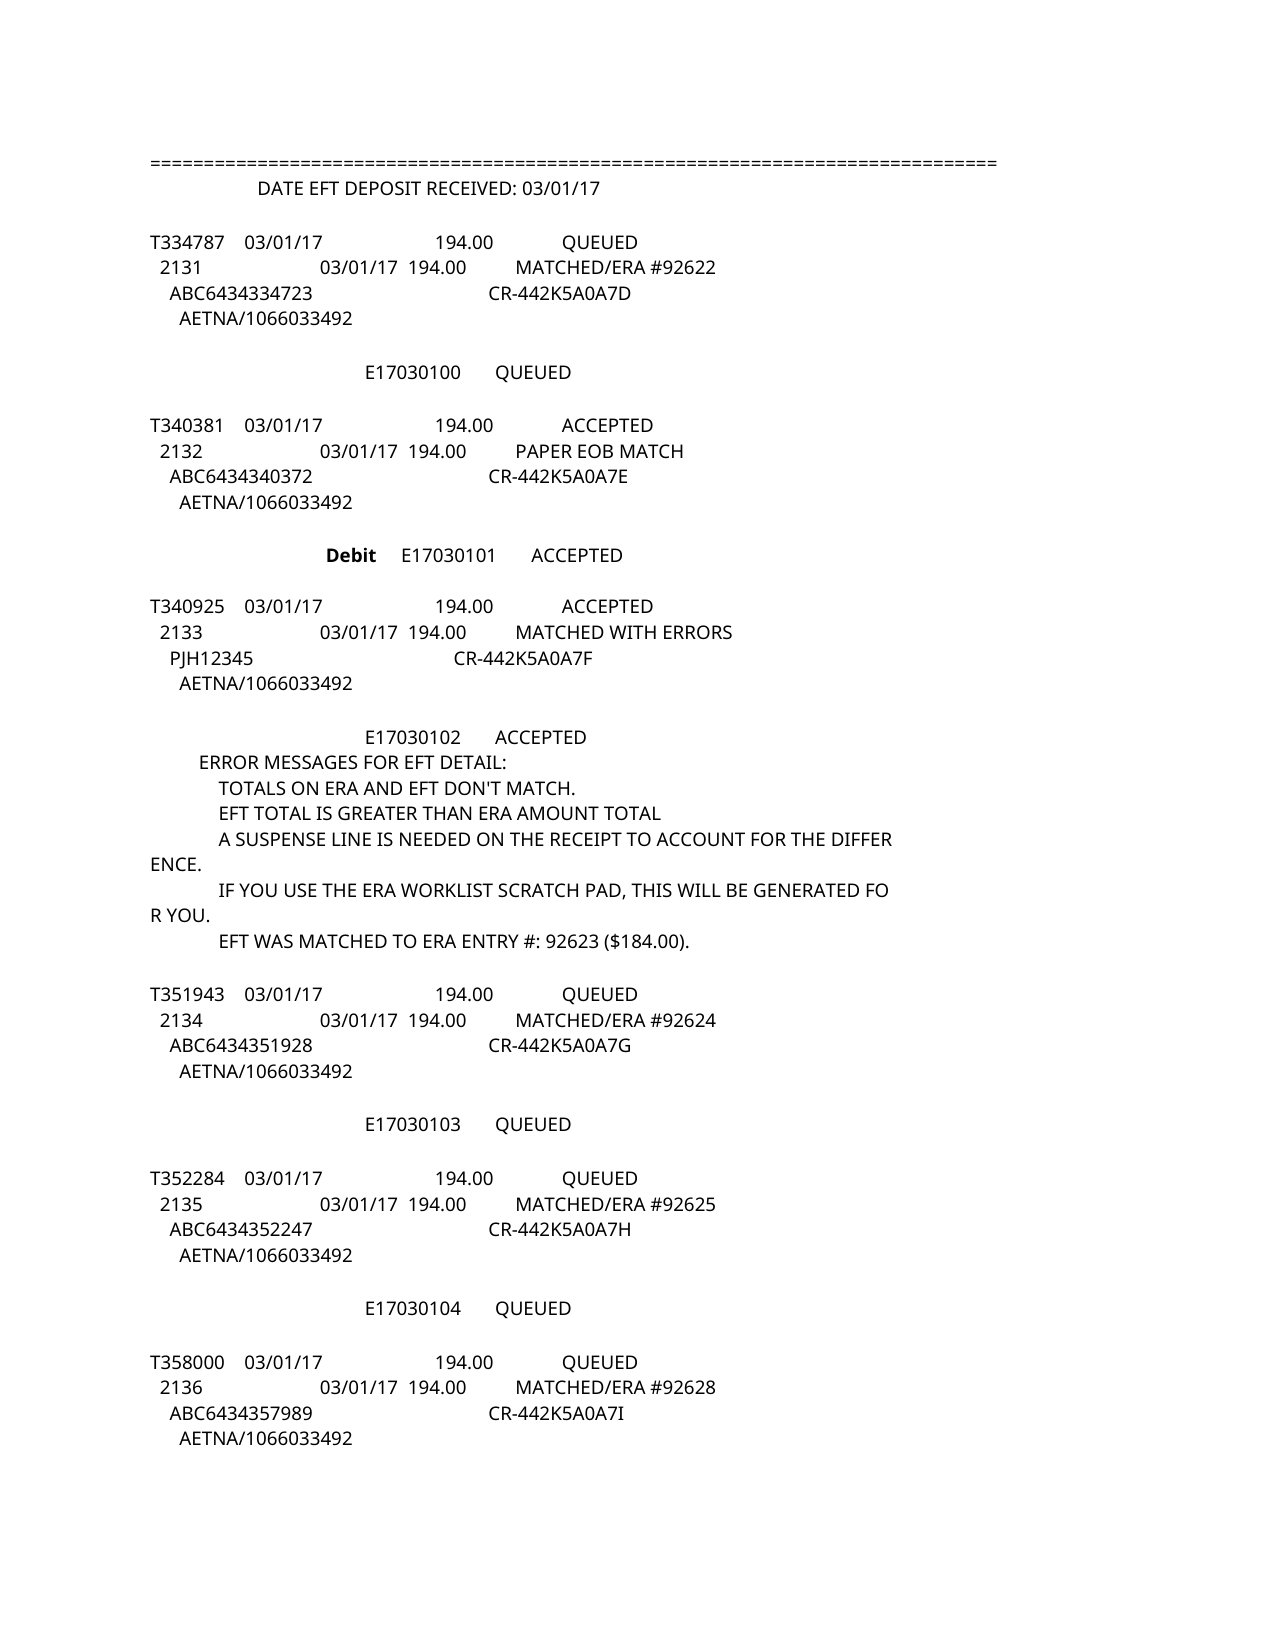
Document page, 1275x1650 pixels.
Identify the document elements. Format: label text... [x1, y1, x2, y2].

text PJH12345 CR-442K5A0A7F [150, 645, 1125, 670]
text EFT WAS MATCHED TO ERA ENTRY #: 92623 ($184.00). [150, 928, 1125, 954]
text IF YOU USE THE ERA WORKLIST SCRATCH PAD, THIS WILL BE GENERATED FO [150, 877, 1125, 903]
text AETNA/1066033492 [150, 1058, 1125, 1084]
text ABC6434357989 CR-442K5A0A7I [150, 1400, 1125, 1426]
text AETNA/1066033492 [150, 306, 1125, 331]
text AETNA/1066033492 [150, 489, 1125, 515]
text 2134 03/01/17 194.00 MATCHED/ERA #92624 [150, 1007, 1125, 1033]
text 2133 03/01/17 194.00 MATCHED WITH ERRORS [150, 619, 1125, 645]
text E17030100 QUEUED [150, 359, 1125, 385]
text AETNA/1066033492 [150, 1242, 1125, 1267]
text 2132 03/01/17 194.00 PAPER EOB MATCH [150, 438, 1125, 464]
text ENCE. [150, 852, 1125, 877]
text 2135 03/01/17 194.00 MATCHED/ERA #92625 [150, 1191, 1125, 1216]
text 2131 03/01/17 194.00 MATCHED/ERA #92622 [150, 254, 1125, 280]
text T352284 03/01/17 194.00 QUEUED [150, 1165, 1125, 1191]
text DATE EFT DEPOSIT RECEIVED: 03/01/17 [150, 176, 1125, 201]
text EFT TOTAL IS GREATER THAN ERA AMOUNT TOTAL [150, 801, 1125, 826]
text ERROR MESSAGES FOR EFT DETAIL: [150, 749, 1125, 775]
text R YOU. [150, 903, 1125, 928]
text 2136 03/01/17 194.00 MATCHED/ERA #92628 [150, 1374, 1125, 1400]
text ABC6434340372 CR-442K5A0A7E [150, 464, 1125, 489]
text T351943 03/01/17 194.00 QUEUED [150, 982, 1125, 1007]
text E17030102 ACCEPTED [150, 724, 1125, 749]
text TOTALS ON ERA AND EFT DON'T MATCH. [150, 775, 1125, 801]
text E17030104 QUEUED [150, 1295, 1125, 1321]
text E17030103 QUEUED [150, 1112, 1125, 1137]
text A SUSPENSE LINE IS NEEDED ON THE RECEIPT TO ACCOUNT FOR THE DIFFER [150, 826, 1125, 852]
text T358000 03/01/17 194.00 QUEUED [150, 1349, 1125, 1374]
text ABC6434351928 CR-442K5A0A7G [150, 1033, 1125, 1058]
text AETNA/1066033492 [150, 1426, 1125, 1451]
text T340925 03/01/17 194.00 ACCEPTED [150, 594, 1125, 619]
text ABC6434334723 CR-442K5A0A7D [150, 280, 1125, 306]
text =============================================================================== [150, 150, 1125, 176]
text T334787 03/01/17 194.00 QUEUED [150, 229, 1125, 254]
text ABC6434352247 CR-442K5A0A7H [150, 1216, 1125, 1242]
text AETNA/1066033492 [150, 670, 1125, 696]
text Debit E17030101 ACCEPTED [150, 543, 1125, 568]
text T340381 03/01/17 194.00 ACCEPTED [150, 413, 1125, 438]
